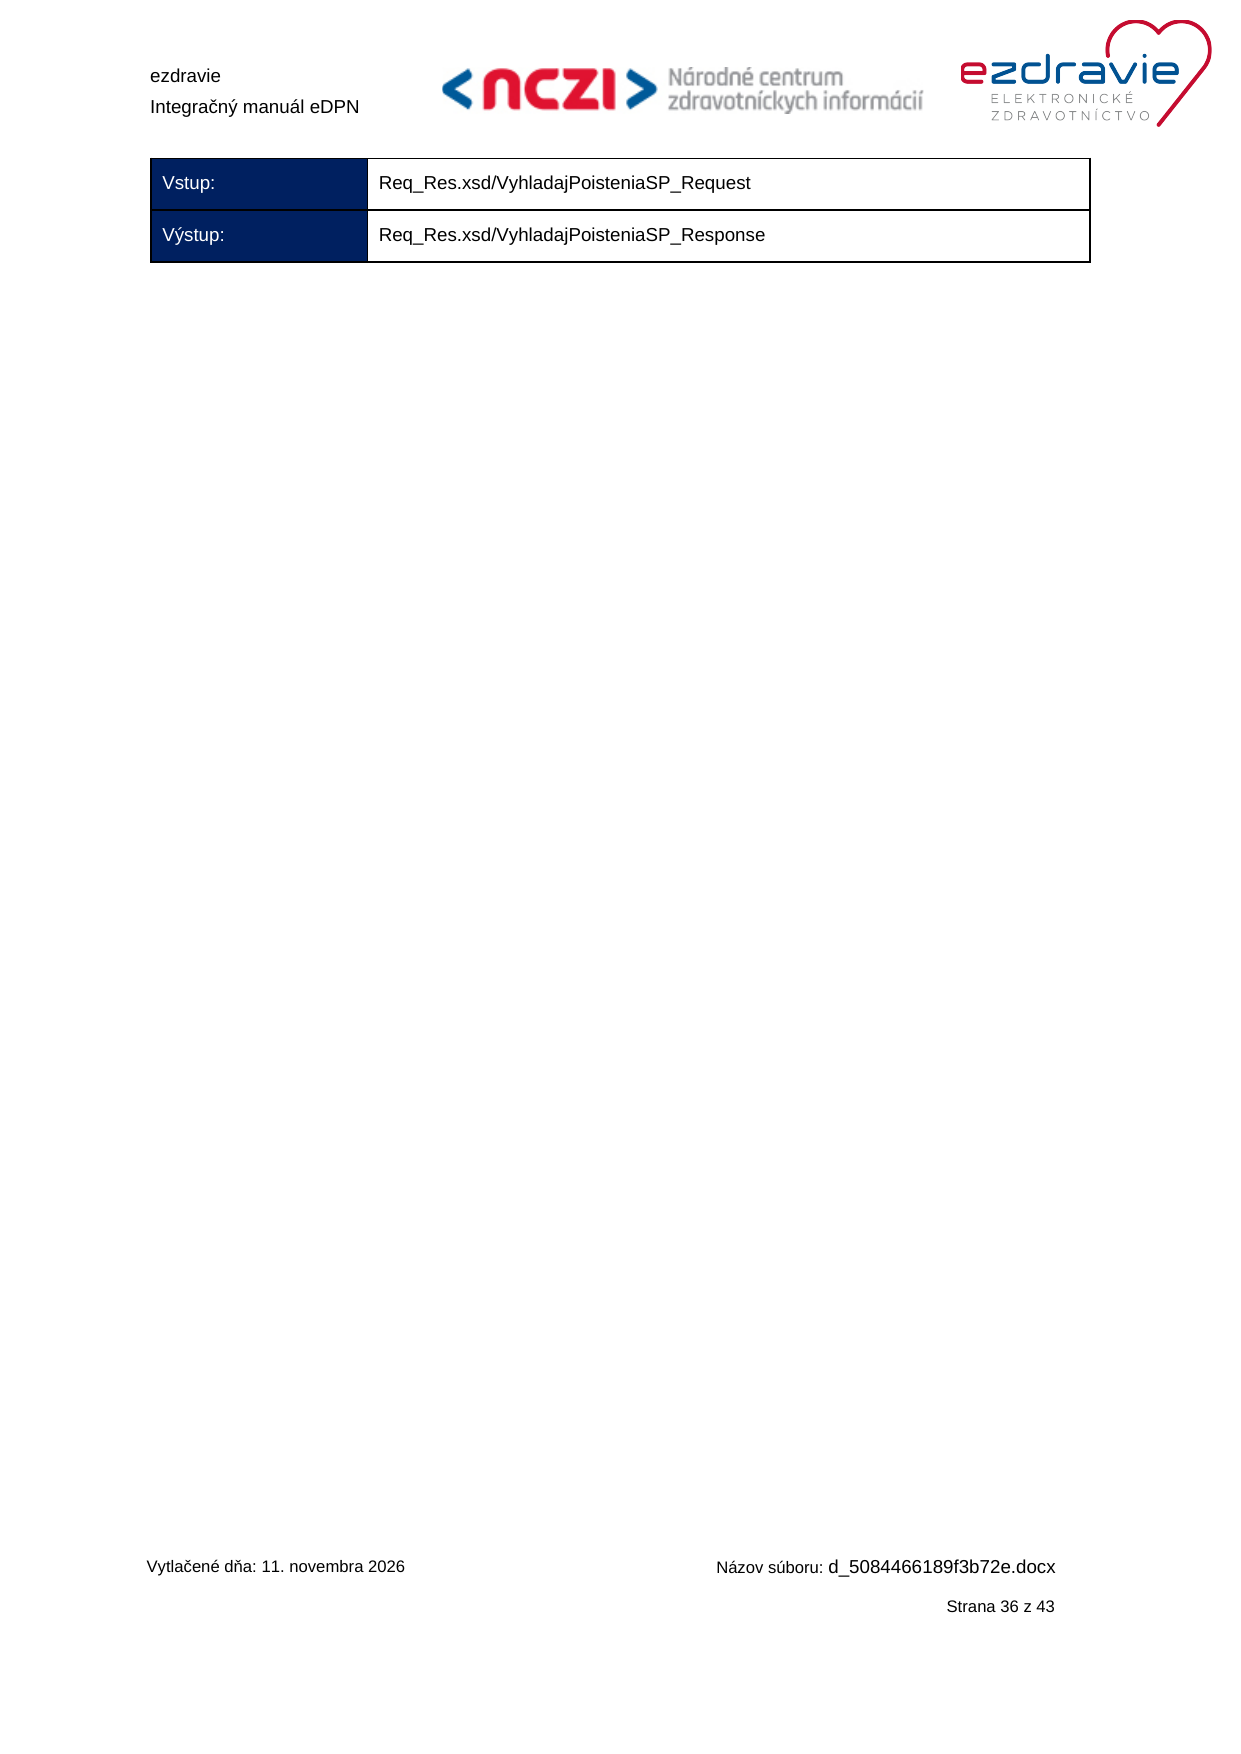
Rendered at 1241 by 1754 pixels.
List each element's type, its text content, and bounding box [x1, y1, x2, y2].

picture [442, 67, 924, 114]
picture [961, 20, 1212, 127]
table_cell Req_Res.xsd/VyhladajPoisteniaSP_Request [368, 159, 1089, 209]
table_cell Výstup: [152, 211, 367, 261]
table_cell Vstup: [152, 159, 367, 209]
table_cell Req_Res.xsd/VyhladajPoisteniaSP_Response [368, 211, 1089, 261]
